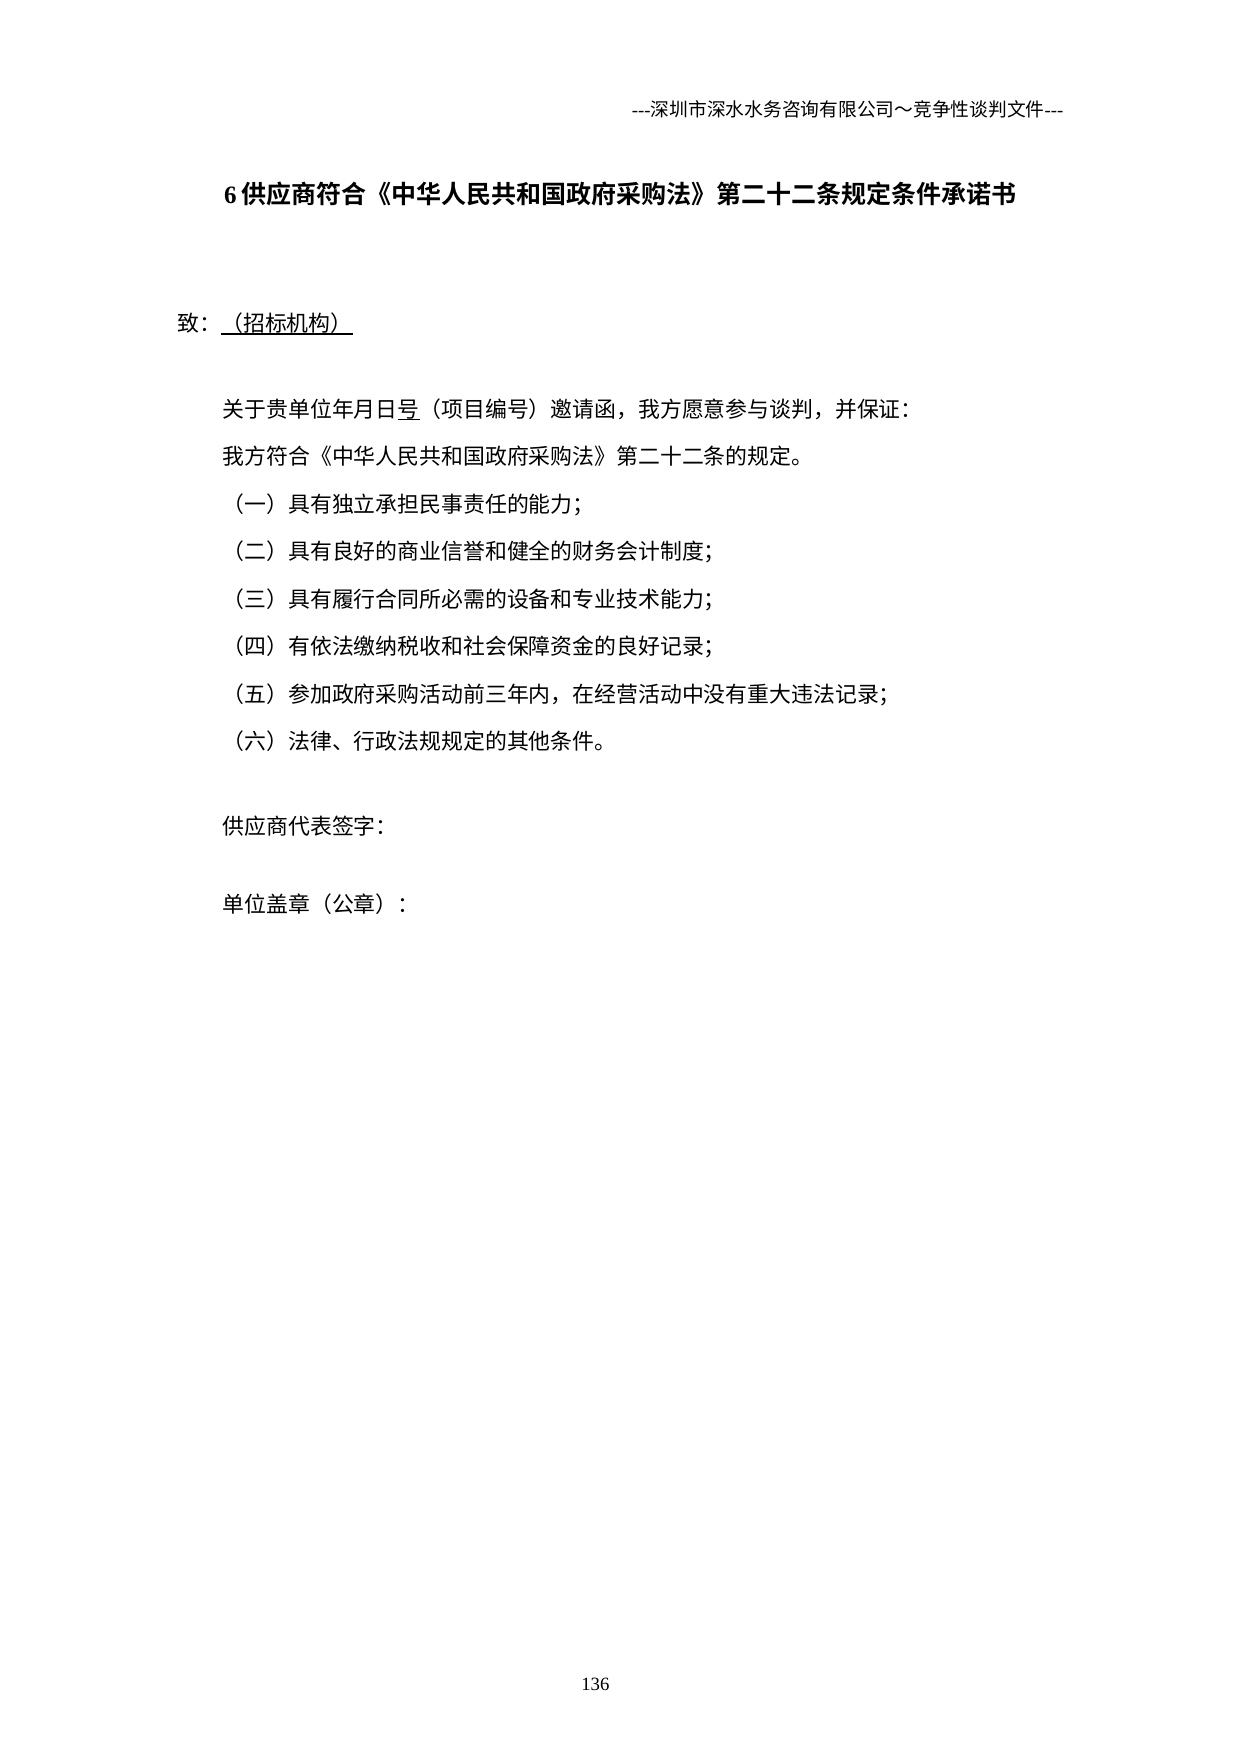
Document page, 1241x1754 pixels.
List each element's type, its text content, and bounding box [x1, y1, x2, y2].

text （四）有依法缴纳税收和社会保障资金的良好记录； [177, 629, 1063, 661]
text 供应商代表签字： [177, 809, 1063, 841]
text 关于贵单位年月日号（项目编号）邀请函，我方愿意参与谈判，并保证： [177, 392, 1063, 423]
text （二）具有良好的商业信誉和健全的财务会计制度； [177, 534, 1063, 566]
text 致：（招标机构） [177, 306, 1063, 338]
text （三）具有履行合同所必需的设备和专业技术能力； [177, 582, 1063, 613]
text 我方符合《中华人民共和国政府采购法》第二十二条的规定。 [177, 439, 1063, 471]
text （五）参加政府采购活动前三年内，在经营活动中没有重大违法记录； [177, 677, 1063, 708]
text 单位盖章（公章）： [177, 887, 1063, 918]
text 6供应商符合《中华人民共和国政府采购法》第二十二条规定条件承诺书 [177, 175, 1063, 211]
text （六）法律、行政法规规定的其他条件。 [177, 724, 1063, 756]
text （一）具有独立承担民事责任的能力； [177, 487, 1063, 518]
